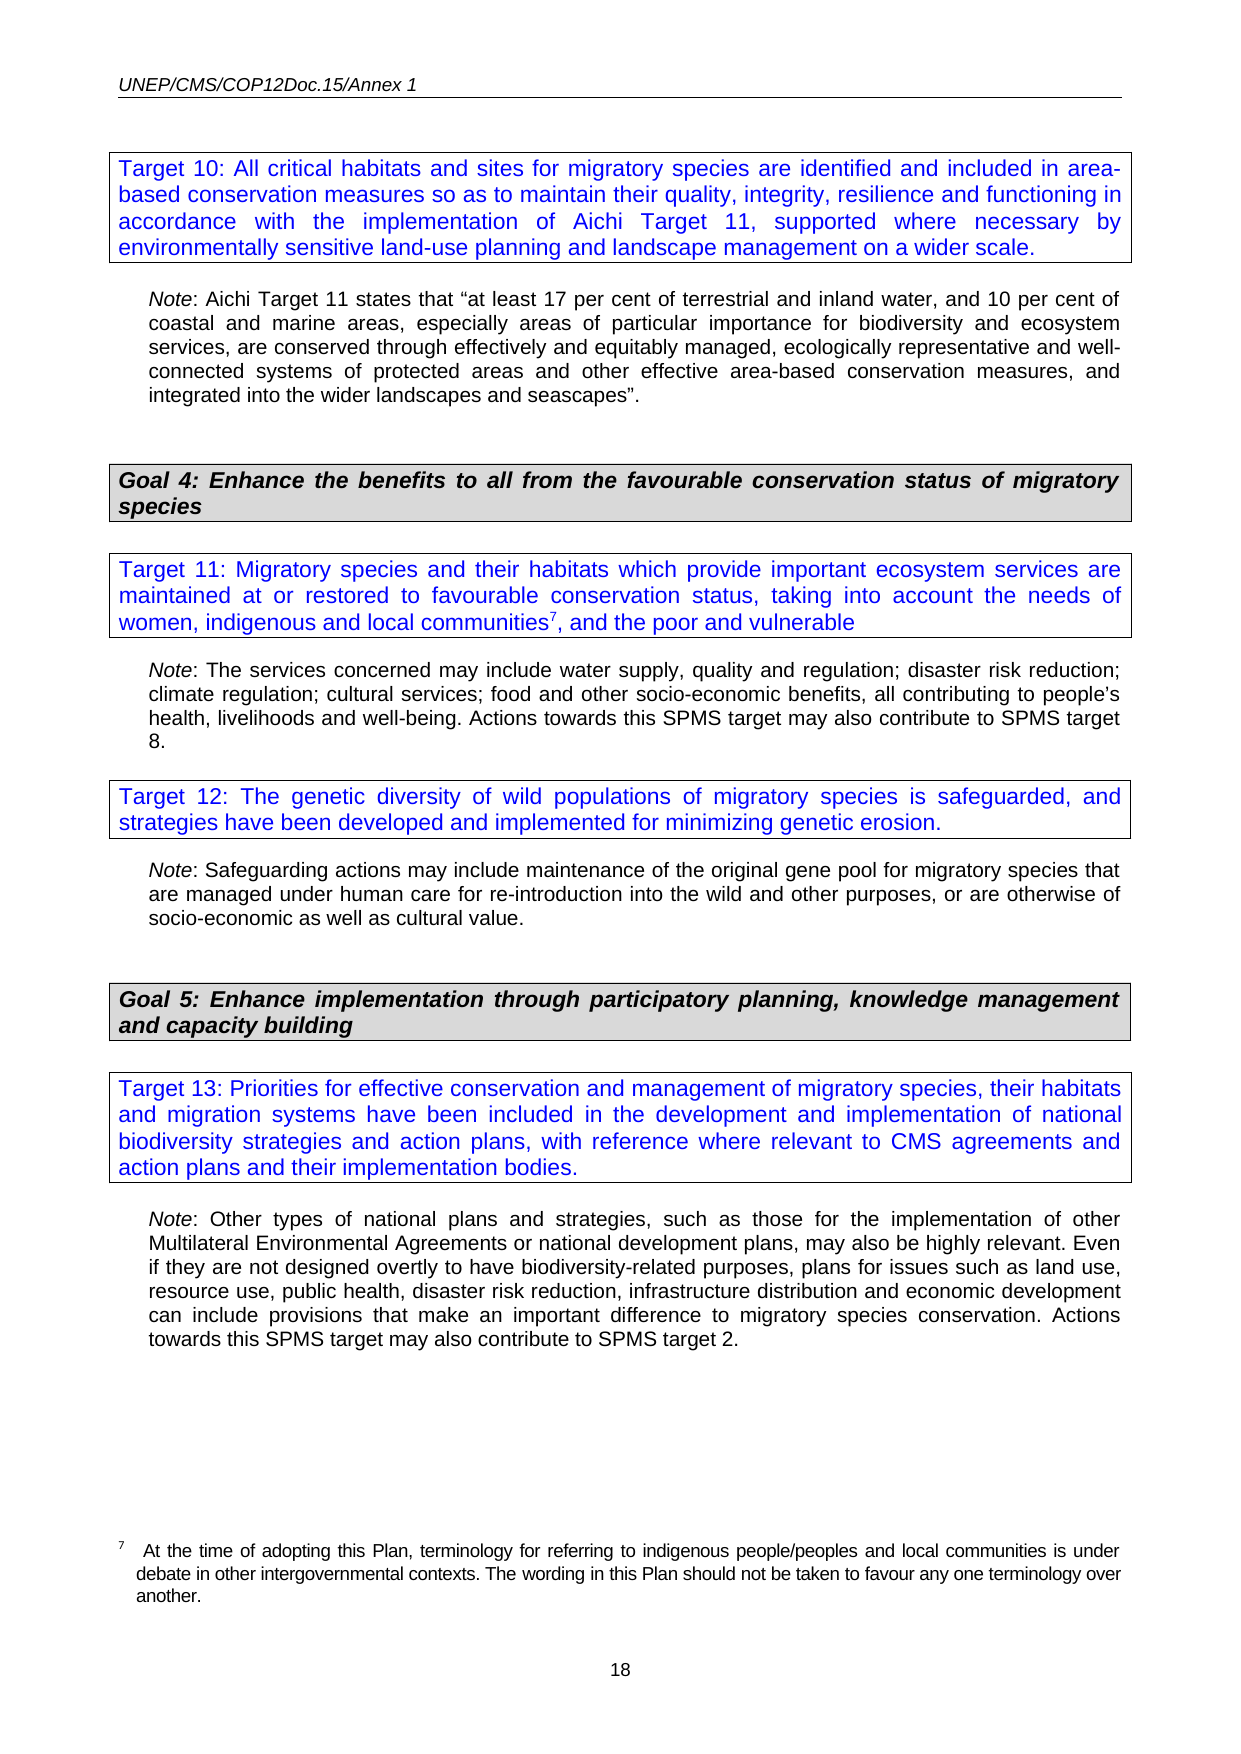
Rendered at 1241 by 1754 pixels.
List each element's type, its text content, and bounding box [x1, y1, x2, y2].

text Note: The services concerned may include water supply, quality and regulation; disaster risk reduction; climate regulation; cultural services; food and other socio-economic benefits, all contributing to people’s health, livelihoods and well-being. Actions towards this SPMS target may also contribute to SPMS target 8. [148, 657, 1122, 753]
text Target 11: Migratory species and their habitats which provide important ecosystem services are maintained at or restored to favourable conservation status, taking into account the needs of women, indigenous and local communities, and the poor and vulnerable [110, 554, 1131, 637]
text Target 13: Priorities for effective conservation and management of migratory species, their habitats and migration systems have been included in the development and implementation of national biodiversity strategies and action plans, with reference where relevant to CMS agreements and action plans and their implementation bodies. [110, 1073, 1131, 1182]
text Note: Other types of national plans and strategies, such as those for the implementation of other Multilateral Environmental Agreements or national development plans, may also be highly relevant. Even if they are not designed overtly to have biodiversity-related purposes, plans for issues such as land use, resource use, public health, disaster risk reduction, infrastructure distribution and economic development can include provisions that make an important difference to migratory species conservation. Actions towards this SPMS target may also contribute to SPMS target 2. [148, 1207, 1122, 1351]
text Note: Aichi Target 11 states that “at least 17 per cent of terrestrial and inland water, and 10 per cent of coastal and marine areas, especially areas of particular importance for biodiversity and ecosystem services, are conserved through effectively and equitably managed, ecologically representative and well-connected systems of protected areas and other effective area-based conservation measures, and integrated into the wider landscapes and seascapes”. [148, 287, 1122, 407]
text Target 10: All critical habitats and sites for migratory species are identified and included in area-based conservation measures so as to maintain their quality, integrity, resilience and functioning in accordance with the implementation of Aichi Target 11, supported where necessary by environmentally sensitive land-use planning and landscape management on a wider scale. [110, 153, 1131, 262]
text Goal 4: Enhance the benefits to all from the favourable conservation status of migratory species [110, 465, 1131, 521]
text Target 12: The genetic diversity of wild populations of migratory species is safeguarded, and strategies have been developed and implemented for minimizing genetic erosion. [110, 781, 1130, 838]
text Goal 5: Enhance implementation through participatory planning, knowledge management and capacity building [110, 984, 1130, 1040]
text Note: Safeguarding actions may include maintenance of the original gene pool for migratory species that are managed under human care for re-introduction into the wild and other purposes, or are otherwise of socio-economic as well as cultural value. [148, 858, 1122, 930]
